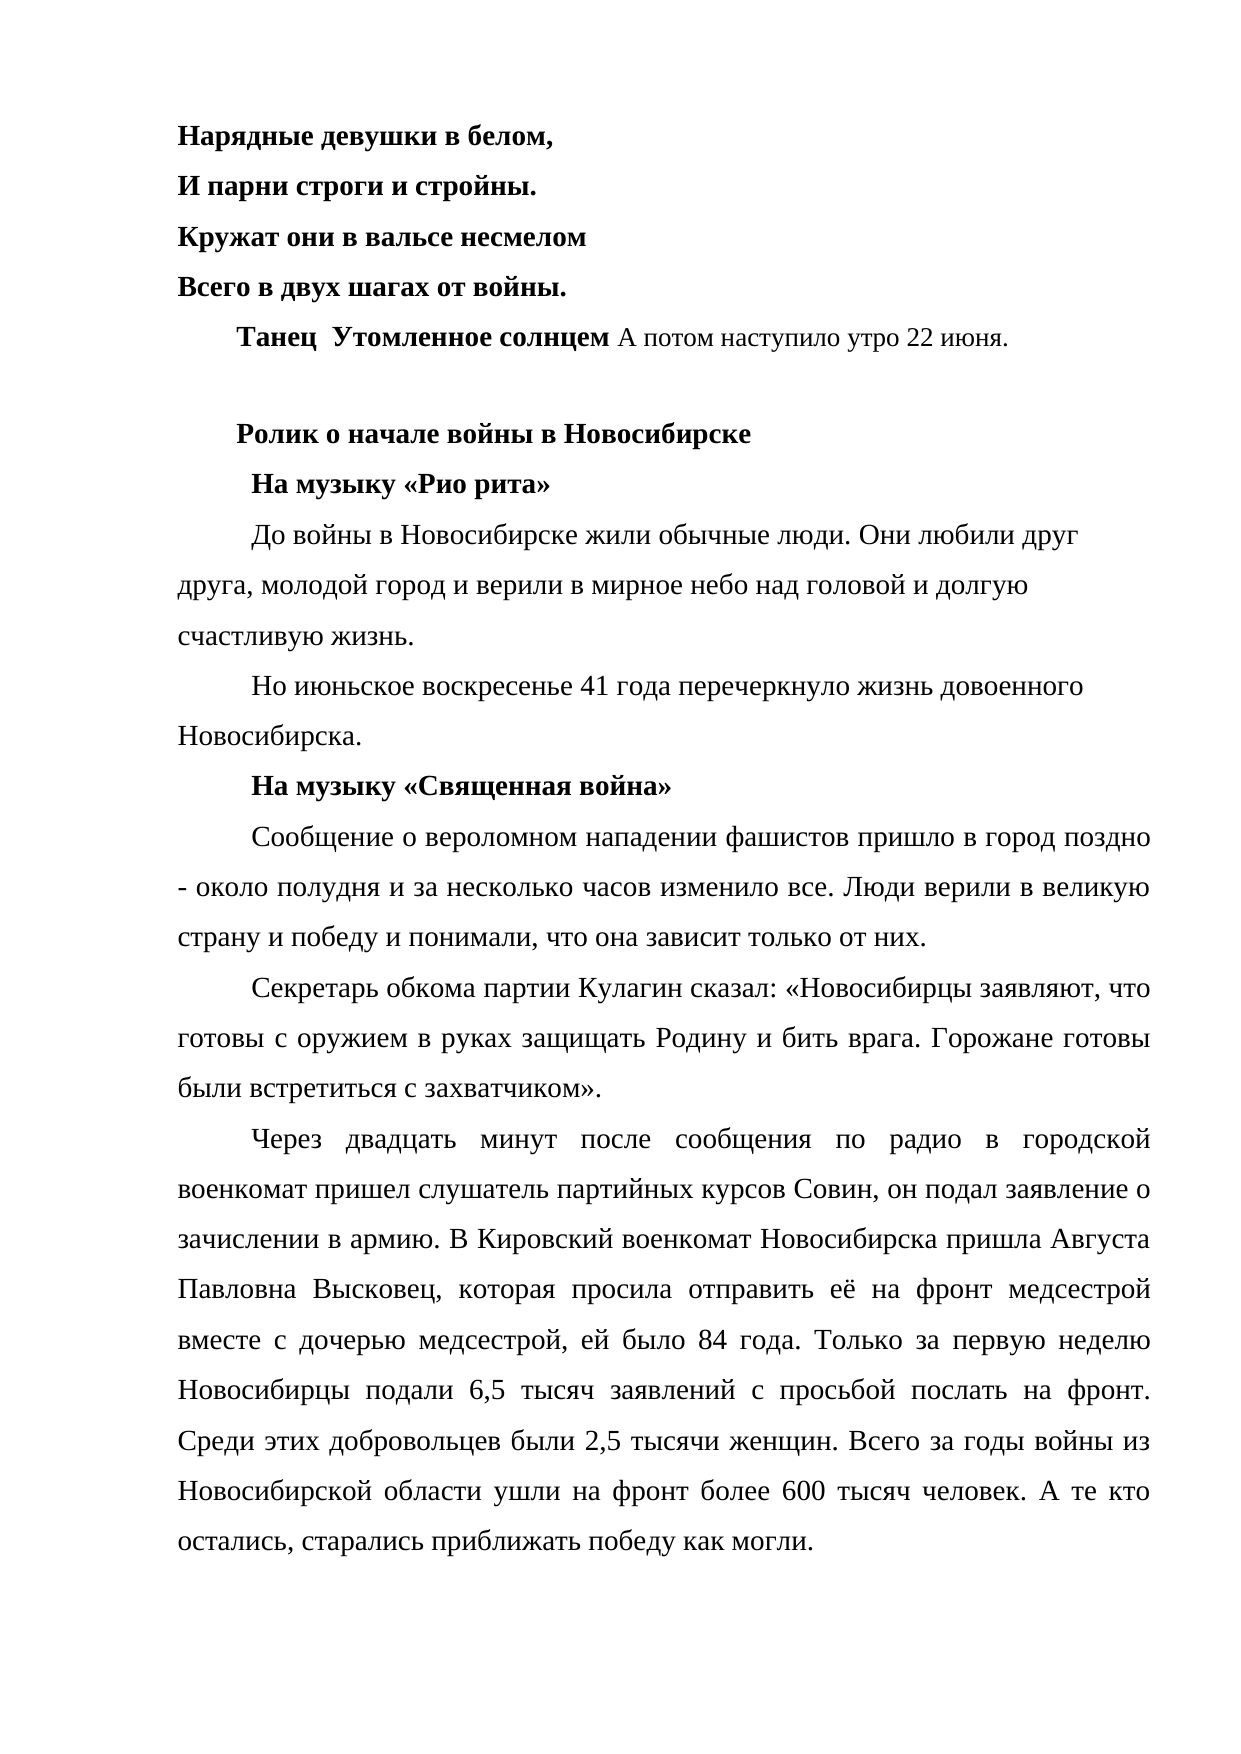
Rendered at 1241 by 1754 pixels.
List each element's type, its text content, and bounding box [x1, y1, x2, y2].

list Ролик о начале войны в Новосибирске [177, 416, 1152, 450]
text Секретарь обкома партии Кулагин сказал: «Новосибирцы заявляют, что готовы с оружием в руках защищать Родину и бить врага. Горожане готовы были встретиться с захватчиком». [177, 970, 1152, 1104]
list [177, 118, 1152, 303]
text Но июньское воскресенье 41 года перечеркнуло жизнь довоенного Новосибирска. [177, 668, 1152, 752]
text На музыку «Священная война» [177, 768, 1152, 802]
list Танец Утомленное солнцем А потом наступило утро 22 июня. [177, 319, 1152, 353]
text Сообщение о вероломном нападении фашистов пришло в город поздно - около полудня и за несколько часов изменило все. Люди верили в великую страну и победу и понимали, что она зависит только от них. [177, 819, 1152, 953]
text Через двадцать минут после сообщения по радио в городской военкомат пришел слушатель партийных курсов Совин, он подал заявление о зачислении в армию. В Кировский военкомат Новосибирска пришла Августа Павловна Высковец, которая просила отправить её на фронт медсестрой вместе с дочерью медсестрой, ей было 84 года. Только за первую неделю Новосибирцы подали 6,5 тысяч заявлений с просьбой послать на фронт. Среди этих добровольцев были 2,5 тысячи женщин. Всего за годы войны из Новосибирской области ушли на фронт более 600 тысяч человек. А те кто остались, старались приближать победу как могли. [177, 1121, 1152, 1557]
text На музыку «Рио рита» [177, 467, 1152, 500]
text До войны в Новосибирске жили обычные люди. Они любили друг друга, молодой город и верили в мирное небо над головой и долгую счастливую жизнь. [177, 517, 1152, 651]
